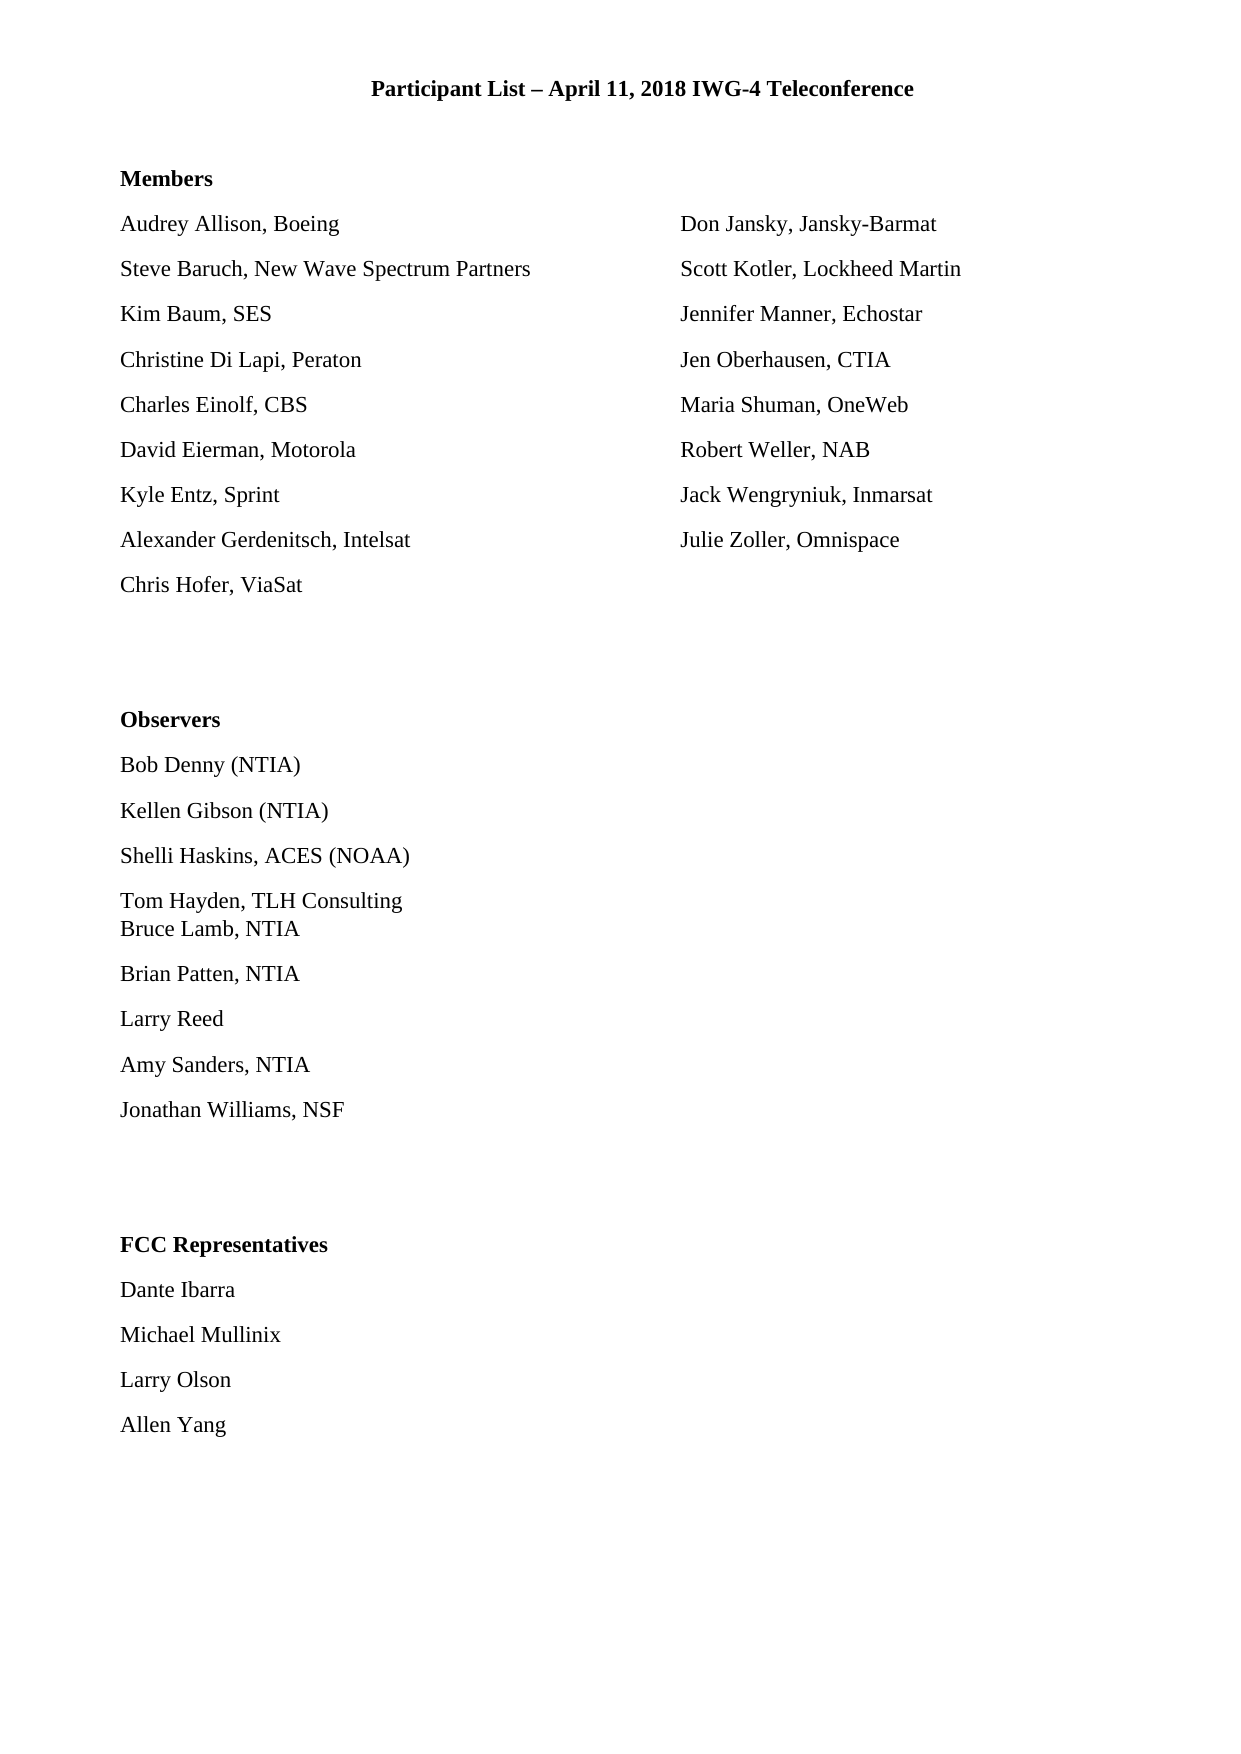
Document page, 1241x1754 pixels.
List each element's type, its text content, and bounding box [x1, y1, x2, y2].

text Brian Patten, NTIA [120, 960, 1165, 987]
text Shelli Haskins, ACES (NOAA) [120, 842, 1165, 868]
text Bob Denny (NTIA) [120, 752, 1165, 778]
text Kellen Gibson (NTIA) [120, 797, 1165, 823]
text Alexander Gerdenitsch, Intelsat [120, 526, 605, 552]
text Kim Baum, SES [120, 301, 605, 327]
text FCC Representatives [120, 1231, 1165, 1257]
text Julie Zoller, Omnispace [680, 526, 1165, 552]
text Chris Hofer, ViaSat [120, 571, 605, 597]
text Jen Oberhausen, CTIA [680, 346, 1165, 372]
text David Eierman, Motorola [120, 436, 605, 462]
text Larry Reed [120, 1006, 1165, 1032]
text Dante Ibarra [120, 1276, 1165, 1302]
text Jennifer Manner, Echostar [680, 301, 1165, 327]
text Don Jansky, Jansky-Barmat [680, 210, 1165, 237]
text Scott Kotler, Lockheed Martin [680, 255, 1165, 282]
text Steve Baruch, New Wave Spectrum Partners [120, 255, 605, 282]
text Tom Hayden, TLH Consulting Bruce Lamb, NTIA [120, 887, 1165, 942]
text Jack Wengryniuk, Inmarsat [680, 481, 1165, 507]
text Maria Shuman, OneWeb [680, 391, 1165, 417]
text Audrey Allison, Boeing [120, 210, 605, 237]
text Jonathan Williams, NSF [120, 1096, 1165, 1122]
text Christine Di Lapi, Peraton [120, 346, 605, 372]
text Allen Yang [120, 1411, 1165, 1438]
text Michael Mullinix [120, 1321, 1165, 1348]
text Members [120, 165, 1165, 192]
text Observers [120, 706, 1165, 733]
text Kyle Entz, Sprint [120, 481, 605, 507]
text Participant List – April 11, 2018 IWG-4 Teleconference [120, 75, 1165, 101]
text Charles Einolf, CBS [120, 391, 605, 417]
text Amy Sanders, NTIA [120, 1051, 1165, 1077]
text Robert Weller, NAB [680, 436, 1165, 462]
text Larry Olson [120, 1366, 1165, 1393]
